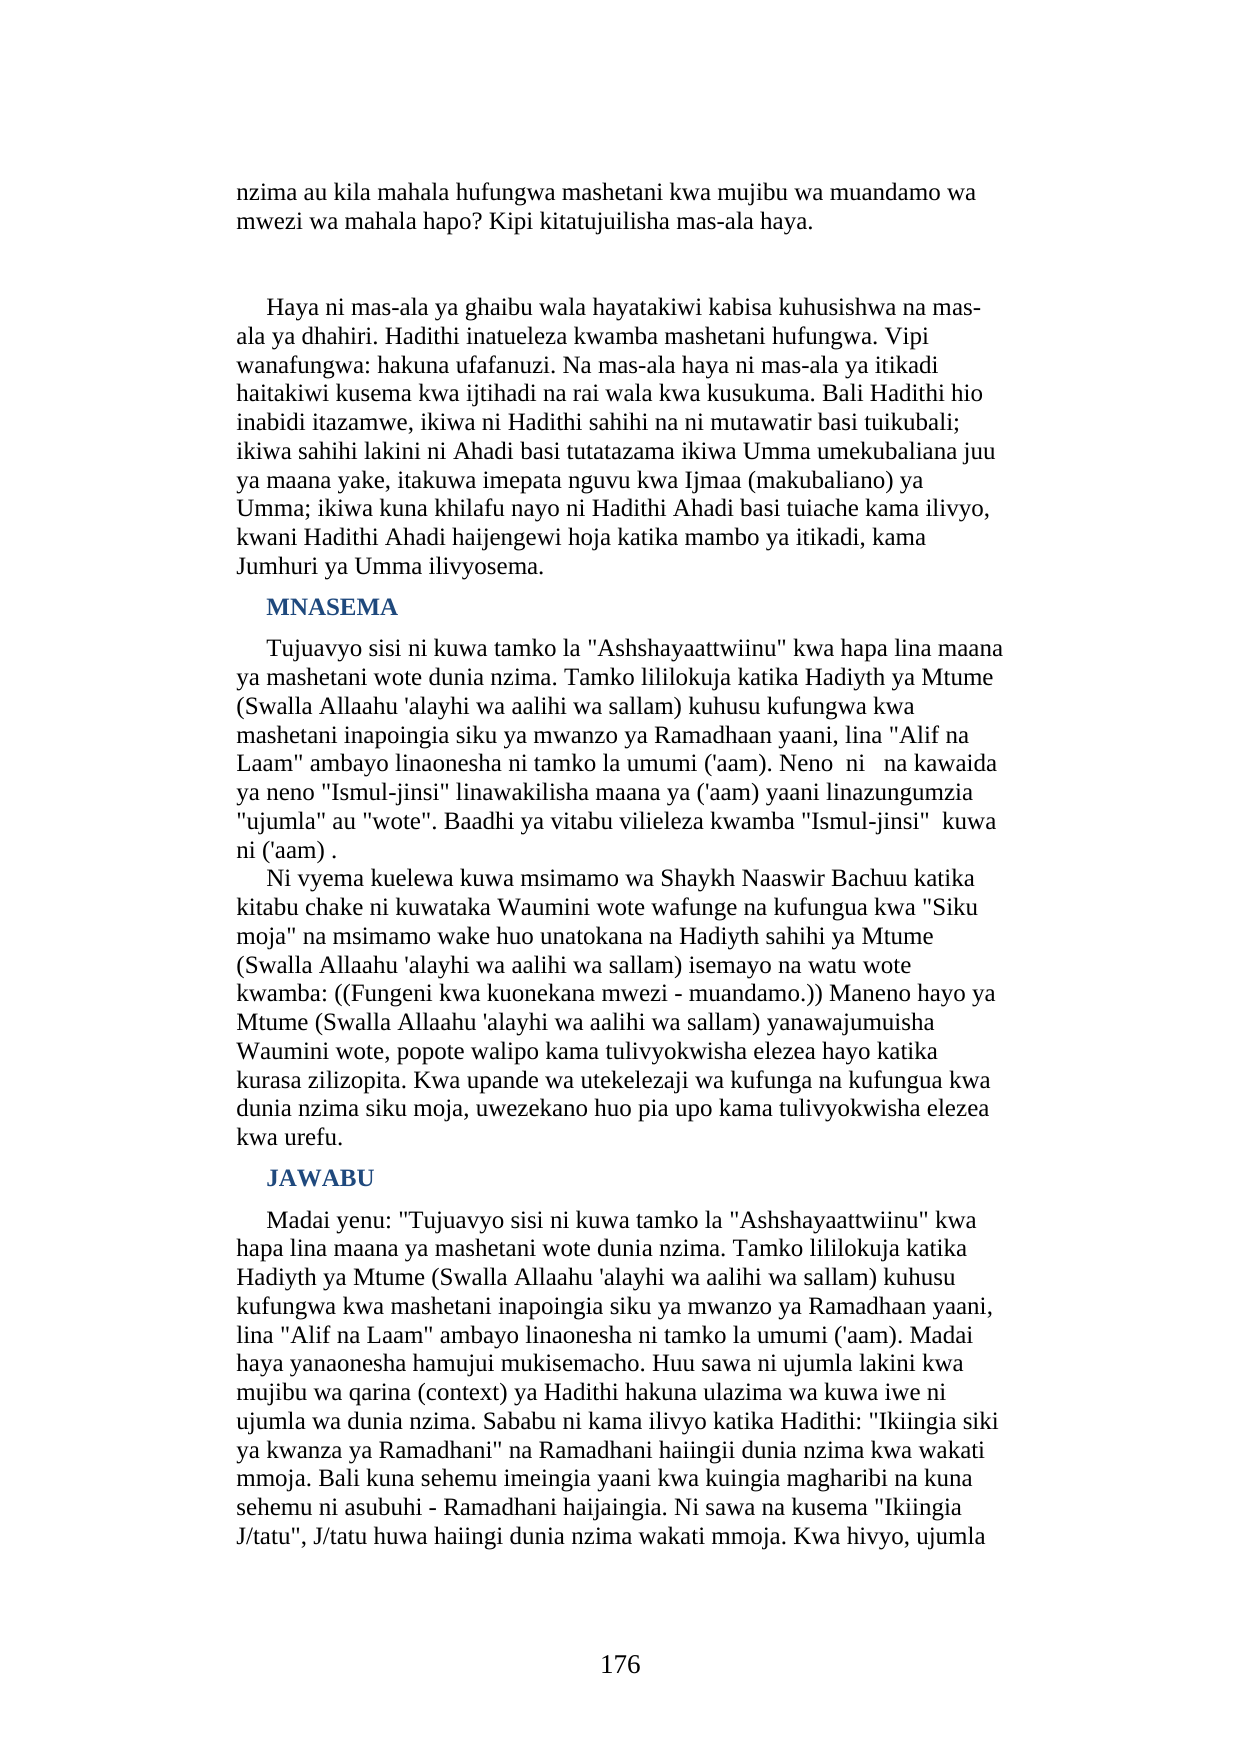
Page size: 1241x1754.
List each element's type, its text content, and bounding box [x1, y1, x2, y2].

text Tujuavyo sisi ni kuwa tamko la "Ashshayaattwiinu" kwa hapa lina maana ya mashetani wote dunia nzima. Tamko lililokuja katika Hadiyth ya Mtume (Swalla Allaahu 'alayhi wa aalihi wa sallam) kuhusu kufungwa kwa mashetani inapoingia siku ya mwanzo ya Ramadhaan yaani, lina "Alif na Laam" ambayo linaonesha ni tamko la umumi ('aam). Neno ni na kawaida ya neno "Ismul-jinsi" linawakilisha maana ya ('aam) yaani linazungumzia "ujumla" au "wote". Baadhi ya vitabu vilieleza kwamba "Ismul-jinsi" kuwa ni ('aam) . [236, 633, 1004, 863]
subtitle JAWABU [236, 1163, 1004, 1192]
text Haya ni mas-ala ya ghaibu wala hayatakiwi kabisa kuhusishwa na mas-ala ya dhahiri. Hadithi inatueleza kwamba mashetani hufungwa. Vipi wanafungwa: hakuna ufafanuzi. Na mas-ala haya ni mas-ala ya itikadi haitakiwi kusema kwa ijtihadi na rai wala kwa kusukuma. Bali Hadithi hio inabidi itazamwe, ikiwa ni Hadithi sahihi na ni mutawatir basi tuikubali; ikiwa sahihi lakini ni Ahadi basi tutatazama ikiwa Umma umekubaliana juu ya maana yake, itakuwa imepata nguvu kwa Ijmaa (makubaliano) ya Umma; ikiwa kuna khilafu nayo ni Hadithi Ahadi basi tuiache kama ilivyo, kwani Hadithi Ahadi haijengewi hoja katika mambo ya itikadi, kama Jumhuri ya Umma ilivyosema. [236, 292, 1004, 580]
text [236, 1205, 1004, 1550]
text Ni vyema kuelewa kuwa msimamo wa Shaykh Naaswir Bachuu katika kitabu chake ni kuwataka Waumini wote wafunge na kufungua kwa "Siku moja" na msimamo wake huo unatokana na Hadiyth sahihi ya Mtume (Swalla Allaahu 'alayhi wa aalihi wa sallam) isemayo na watu wote kwamba: ((Fungeni kwa kuonekana mwezi - muandamo.)) Maneno hayo ya Mtume (Swalla Allaahu 'alayhi wa aalihi wa sallam) yanawajumuisha Waumini wote, popote walipo kama tulivyokwisha elezea hayo katika kurasa zilizopita. Kwa upande wa utekelezaji wa kufunga na kufungua kwa dunia nzima siku moja, uwezekano huo pia upo kama tulivyokwisha elezea kwa urefu. [236, 863, 1004, 1151]
subtitle MNASEMA [236, 592, 1004, 621]
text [236, 177, 1004, 235]
